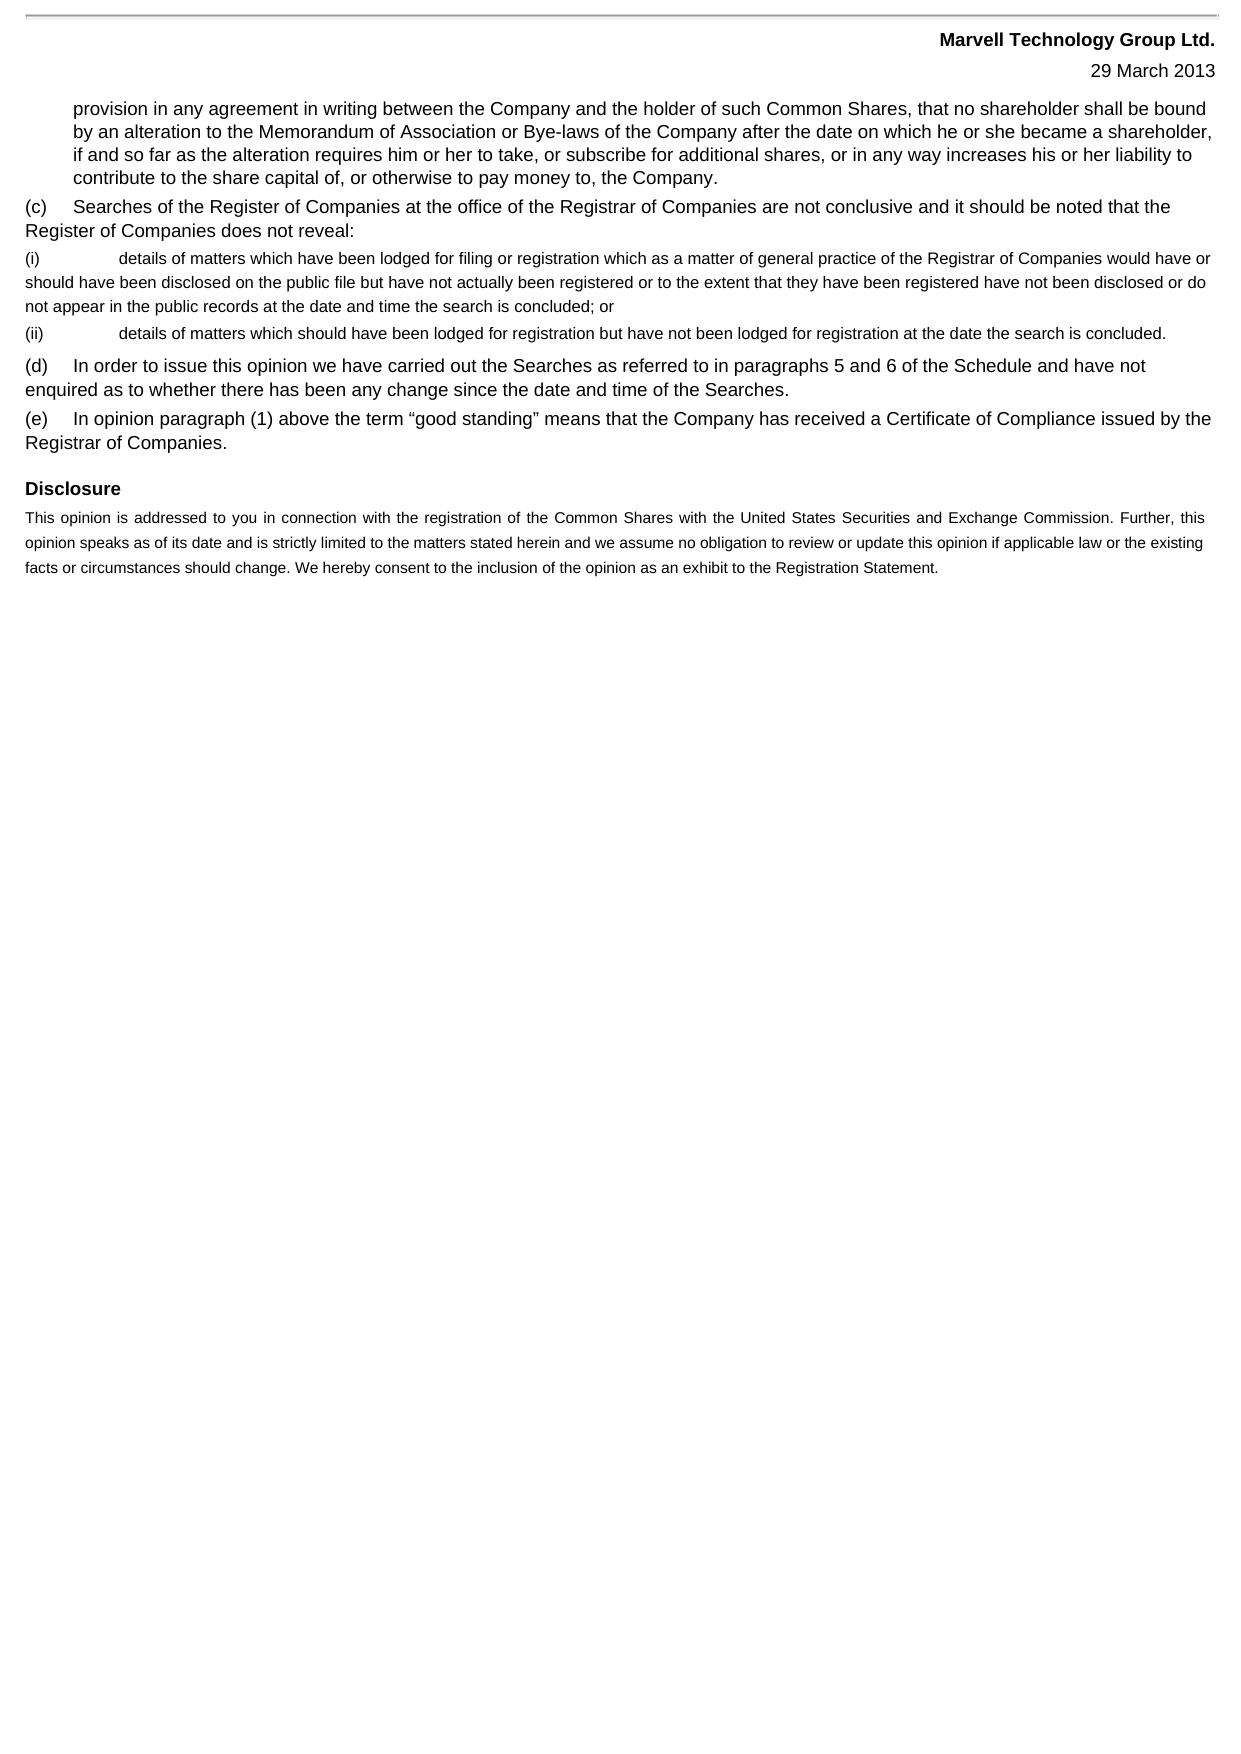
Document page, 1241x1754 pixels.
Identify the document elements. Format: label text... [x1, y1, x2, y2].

text provision in any agreement in writing between the Company and the holder of such Common Shares, that no shareholder shall be bound by an alteration to the Memorandum of Association or Bye-laws of the Company after the date on which he or she became a shareholder, if and so far as the alteration requires him or her to take, or subscribe for additional shares, or in any way increases his or her liability to contribute to the share capital of, or otherwise to pay money to, the Company. [73, 98, 1213, 188]
text This opinion is addressed to you in connection with the registration of the Common Shares with the United States Securities and Exchange Commission. Further, this opinion speaks as of its date and is strictly limited to the matters stated herein and we assume no obligation to review or update this opinion if applicable law or the existing facts or circumstances should change. We hereby consent to the inclusion of the opinion as an exhibit to the Registration Statement. [25, 509, 1207, 577]
text Disclosure [25, 477, 1215, 499]
list In opinion paragraph (1) above the term “good standing” means that the Company has received a Certificate of Compliance issued by the Registrar of Companies. [25, 408, 1215, 453]
list details of matters which should have been lodged for registration but have not been lodged for registration at the date the search is concluded. [25, 324, 1215, 343]
text 29 March 2013 [25, 60, 1215, 82]
list Searches of the Register of Companies at the office of the Registrar of Companies are not conclusive and it should be noted that the Register of Companies does not reveal: [25, 196, 1215, 241]
list details of matters which have been lodged for filing or registration which as a matter of general practice of the Registrar of Companies would have or should have been disclosed on the public file but have not actually been registered or to the extent that they have been registered have not been disclosed or do not appear in the public records at the date and time the search is concluded; or [25, 249, 1215, 316]
picture [23, 14, 1220, 21]
text Marvell Technology Group Ltd. [25, 28, 1215, 50]
list In order to issue this opinion we have carried out the Searches as referred to in paragraphs 5 and 6 of the Schedule and have not enquired as to whether there has been any change since the date and time of the Searches. [25, 355, 1215, 401]
